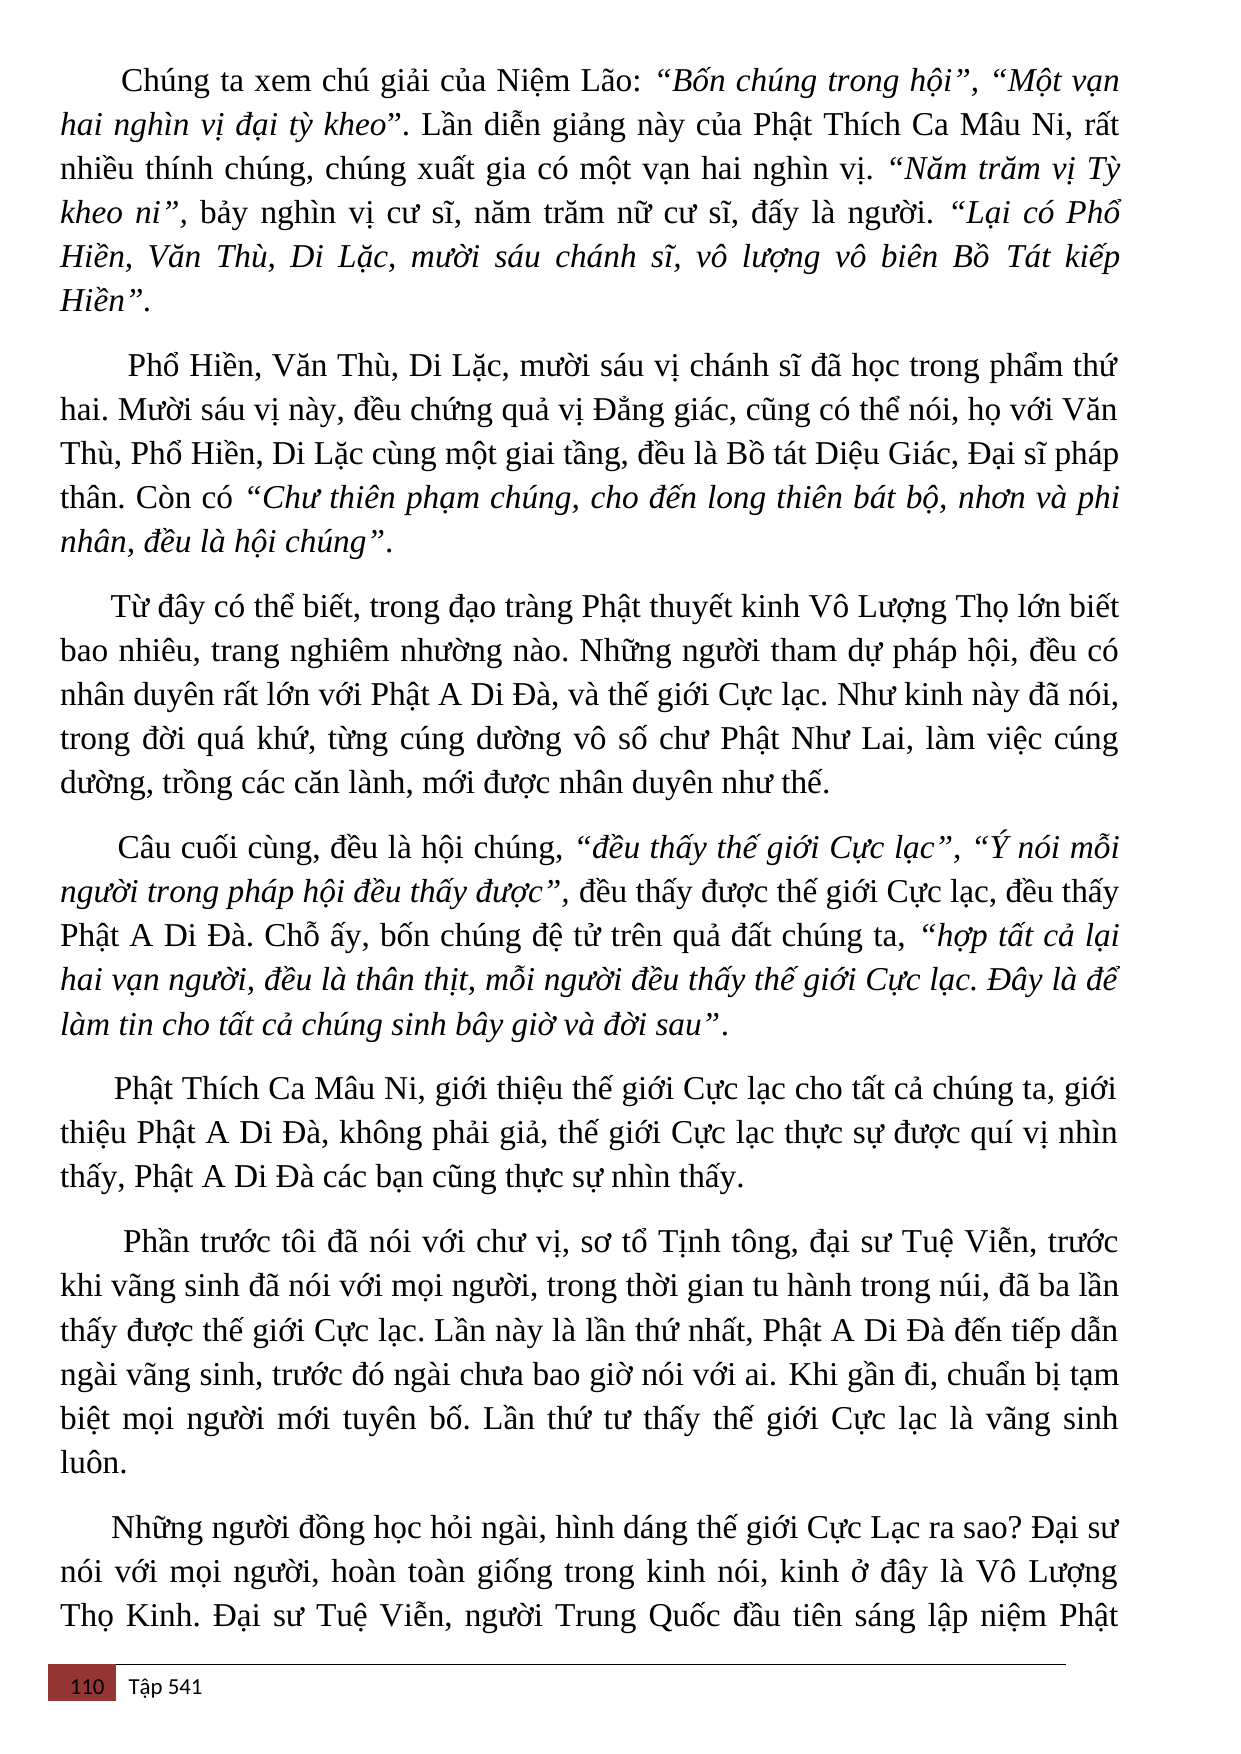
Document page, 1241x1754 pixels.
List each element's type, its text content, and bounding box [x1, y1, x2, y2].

text Từ đây có thể biết, trong đạo tràng Phật thuyết kinh Vô Lượng Thọ lớn biết bao nhiêu, trang nghiêm nhường nào. Những người tham dự pháp hội, đều có nhân duyên rất lớn với Phật A Di Đà, và thế giới Cực lạc. Như kinh này đã nói, trong đời quá khứ, từng cúng dường vô số chư Phật Như Lai, làm việc cúng dường, trồng các căn lành, mới được nhân duyên như thế. [60, 586, 1120, 801]
text Chúng ta xem chú giải của Niệm Lão: “Bốn chúng trong hội”, “Một vạn hai nghìn vị đại tỳ kheo”. Lần diễn giảng này của Phật Thích Ca Mâu Ni, rất nhiều thính chúng, chúng xuất gia có một vạn hai nghìn vị. “Năm trăm vị Tỳ kheo ni”, bảy nghìn vị cư sĩ, năm trăm nữ cư sĩ, đấy là người. “Lại có Phổ Hiền, Văn Thù, Di Lặc, mười sáu chánh sĩ, vô lượng vô biên Bồ Tát kiếp Hiền”. [60, 60, 1120, 319]
text Phần trước tôi đã nói với chư vị, sơ tổ Tịnh tông, đại sư Tuệ Viễn, trước khi vãng sinh đã nói với mọi người, trong thời gian tu hành trong núi, đã ba lần thấy được thế giới Cực lạc. Lần này là lần thứ nhất, Phật A Di Đà đến tiếp dẫn ngài vãng sinh, trước đó ngài chưa bao giờ nói với ai. Khi gần đi, chuẩn bị tạm biệt mọi người mới tuyên bố. Lần thứ tư thấy thế giới Cực lạc là vãng sinh luôn. [60, 1222, 1120, 1480]
text Phổ Hiền, Văn Thù, Di Lặc, mười sáu vị chánh sĩ đã học trong phẩm thứ hai. Mười sáu vị này, đều chứng quả vị Đẳng giác, cũng có thể nói, họ với Văn Thù, Phổ Hiền, Di Lặc cùng một giai tầng, đều là Bồ tát Diệu Giác, Đại sĩ pháp thân. Còn có “Chư thiên phạm chúng, cho đến long thiên bát bộ, nhơn và phi nhân, đều là hội chúng”. [60, 345, 1120, 560]
text Phật Thích Ca Mâu Ni, giới thiệu thế giới Cực lạc cho tất cả chúng ta, giới thiệu Phật A Di Đà, không phải giả, thế giới Cực lạc thực sự được quí vị nhìn thấy, Phật A Di Đà các bạn cũng thực sự nhìn thấy. [60, 1069, 1120, 1195]
text Câu cuối cùng, đều là hội chúng, “đều thấy thế giới Cực lạc”, “Ý nói mỗi người trong pháp hội đều thấy được”, đều thấy được thế giới Cực lạc, đều thấy Phật A Di Đà. Chỗ ấy, bốn chúng đệ tử trên quả đất chúng ta, “hợp tất cả lại hai vạn người, đều là thân thịt, mỗi người đều thấy thế giới Cực lạc. Đây là để làm tin cho tất cả chúng sinh bây giờ và đời sau”. [60, 827, 1120, 1042]
